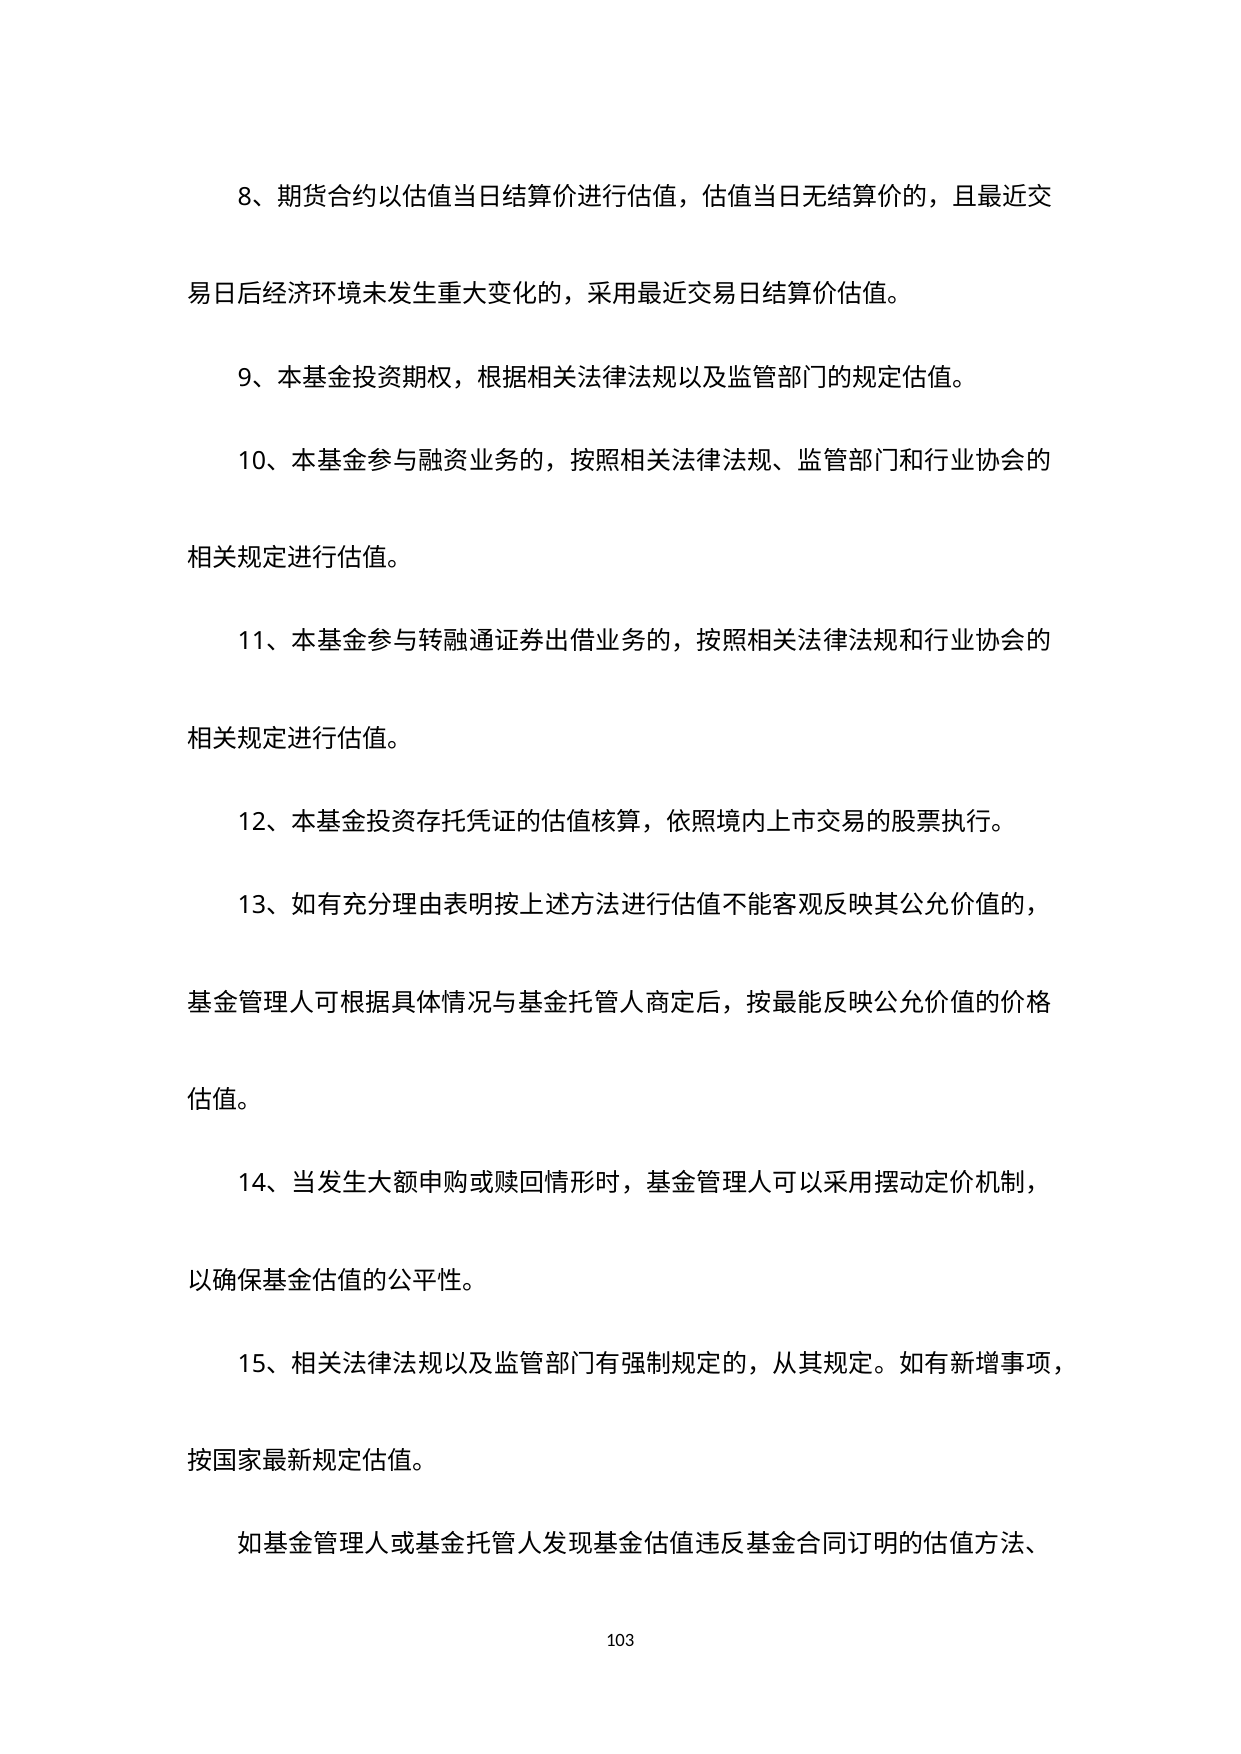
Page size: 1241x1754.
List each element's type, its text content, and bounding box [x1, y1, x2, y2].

text 13、如有充分理由表明按上述方法进行估值不能客观反映其公允价值的，基金管理人可根据具体情况与基金托管人商定后，按最能反映公允价值的价格估值。 [187, 870, 1053, 1130]
text 11、本基金参与转融通证券出借业务的，按照相关法律法规和行业协会的相关规定进行估值。 [187, 606, 1053, 769]
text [187, 1509, 1053, 1574]
text 10、本基金参与融资业务的，按照相关法律法规、监管部门和行业协会的相关规定进行估值。 [187, 426, 1053, 588]
text 8、期货合约以估值当日结算价进行估值，估值当日无结算价的，且最近交易日后经济环境未发生重大变化的，采用最近交易日结算价估值。 [187, 162, 1053, 324]
text 15、相关法律法规以及监管部门有强制规定的，从其规定。如有新增事项，按国家最新规定估值。 [187, 1329, 1053, 1491]
text 12、本基金投资存托凭证的估值核算，依照境内上市交易的股票执行。 [187, 787, 1053, 852]
text 9、本基金投资期权，根据相关法律法规以及监管部门的规定估值。 [187, 343, 1053, 408]
text 14、当发生大额申购或赎回情形时，基金管理人可以采用摆动定价机制，以确保基金估值的公平性。 [187, 1148, 1053, 1311]
